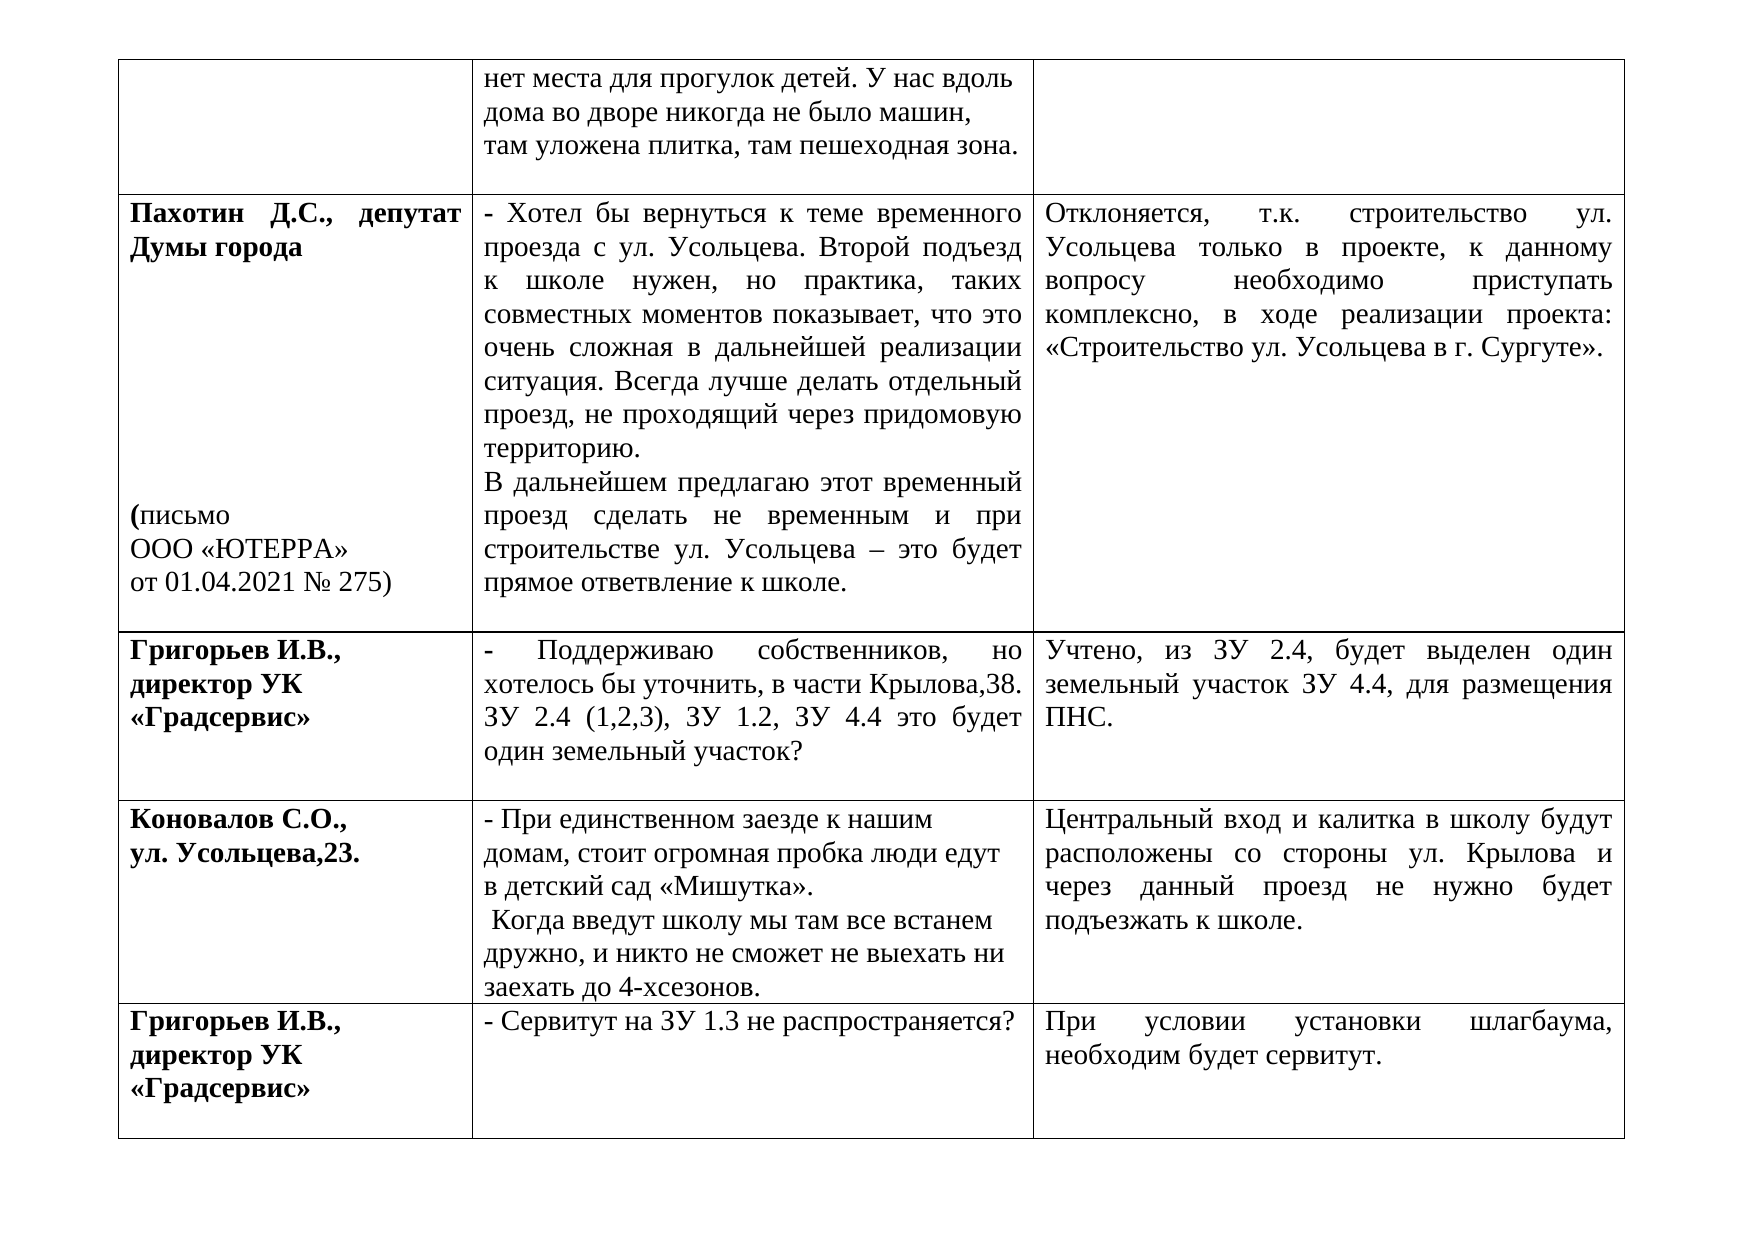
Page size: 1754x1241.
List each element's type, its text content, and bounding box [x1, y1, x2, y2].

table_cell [473, 60, 1033, 194]
table_cell Григорьев И.В., директор УК «Градсервис» [119, 1004, 472, 1138]
table_cell Пахотин Д.С., депутат Думы города (письмо ООО «ЮТЕРРА» от 01.04.2021 № 275) [119, 195, 472, 631]
table_cell - Сервитут на ЗУ 1.3 не распространяется? [473, 1004, 1033, 1138]
table_cell - Поддерживаю собственников, но хотелось бы уточнить, в части Крылова,38. ЗУ 2.4 (1,2,3), ЗУ 1.2, ЗУ 4.4 это будет один земельный участок? [473, 633, 1033, 800]
table_cell Григорьев И.В., директор УК «Градсервис» [119, 633, 472, 800]
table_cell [1034, 60, 1624, 194]
table_cell Центральный вход и калитка в школу будут расположены со стороны ул. Крылова и через данный проезд не нужно будет подъезжать к школе. [1034, 801, 1624, 1002]
table_cell При условии установки шлагбаума, необходим будет сервитут. [1034, 1004, 1624, 1138]
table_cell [119, 60, 472, 194]
table_cell Учтено, из ЗУ 2.4, будет выделен один земельный участок ЗУ 4.4, для размещения ПНС. [1034, 633, 1624, 800]
table_cell Коновалов С.О., ул. Усольцева,23. [119, 801, 472, 1002]
table_cell - При единственном заезде к нашим домам, стоит огромная пробка люди едут в детский сад «Мишутка». Когда введут школу мы там все встанем дружно, и никто не сможет не выехать ни заехать до 4-хсезонов. [473, 801, 1033, 1002]
table_cell Отклоняется, т.к. строительство ул. Усольцева только в проекте, к данному вопросу необходимо приступать комплексно, в ходе реализации проекта: «Строительство ул. Усольцева в г. Сургуте». [1034, 195, 1624, 631]
table_cell - Хотел бы вернуться к теме временного проезда с ул. Усольцева. Второй подъезд к школе нужен, но практика, таких совместных моментов показывает, что это очень сложная в дальнейшей реализации ситуация. Всегда лучше делать отдельный проезд, не проходящий через придомовую территорию. В дальнейшем предлагаю этот временный проезд сделать не временным и при строительстве ул. Усольцева – это будет прямое ответвление к школе. [473, 195, 1033, 631]
